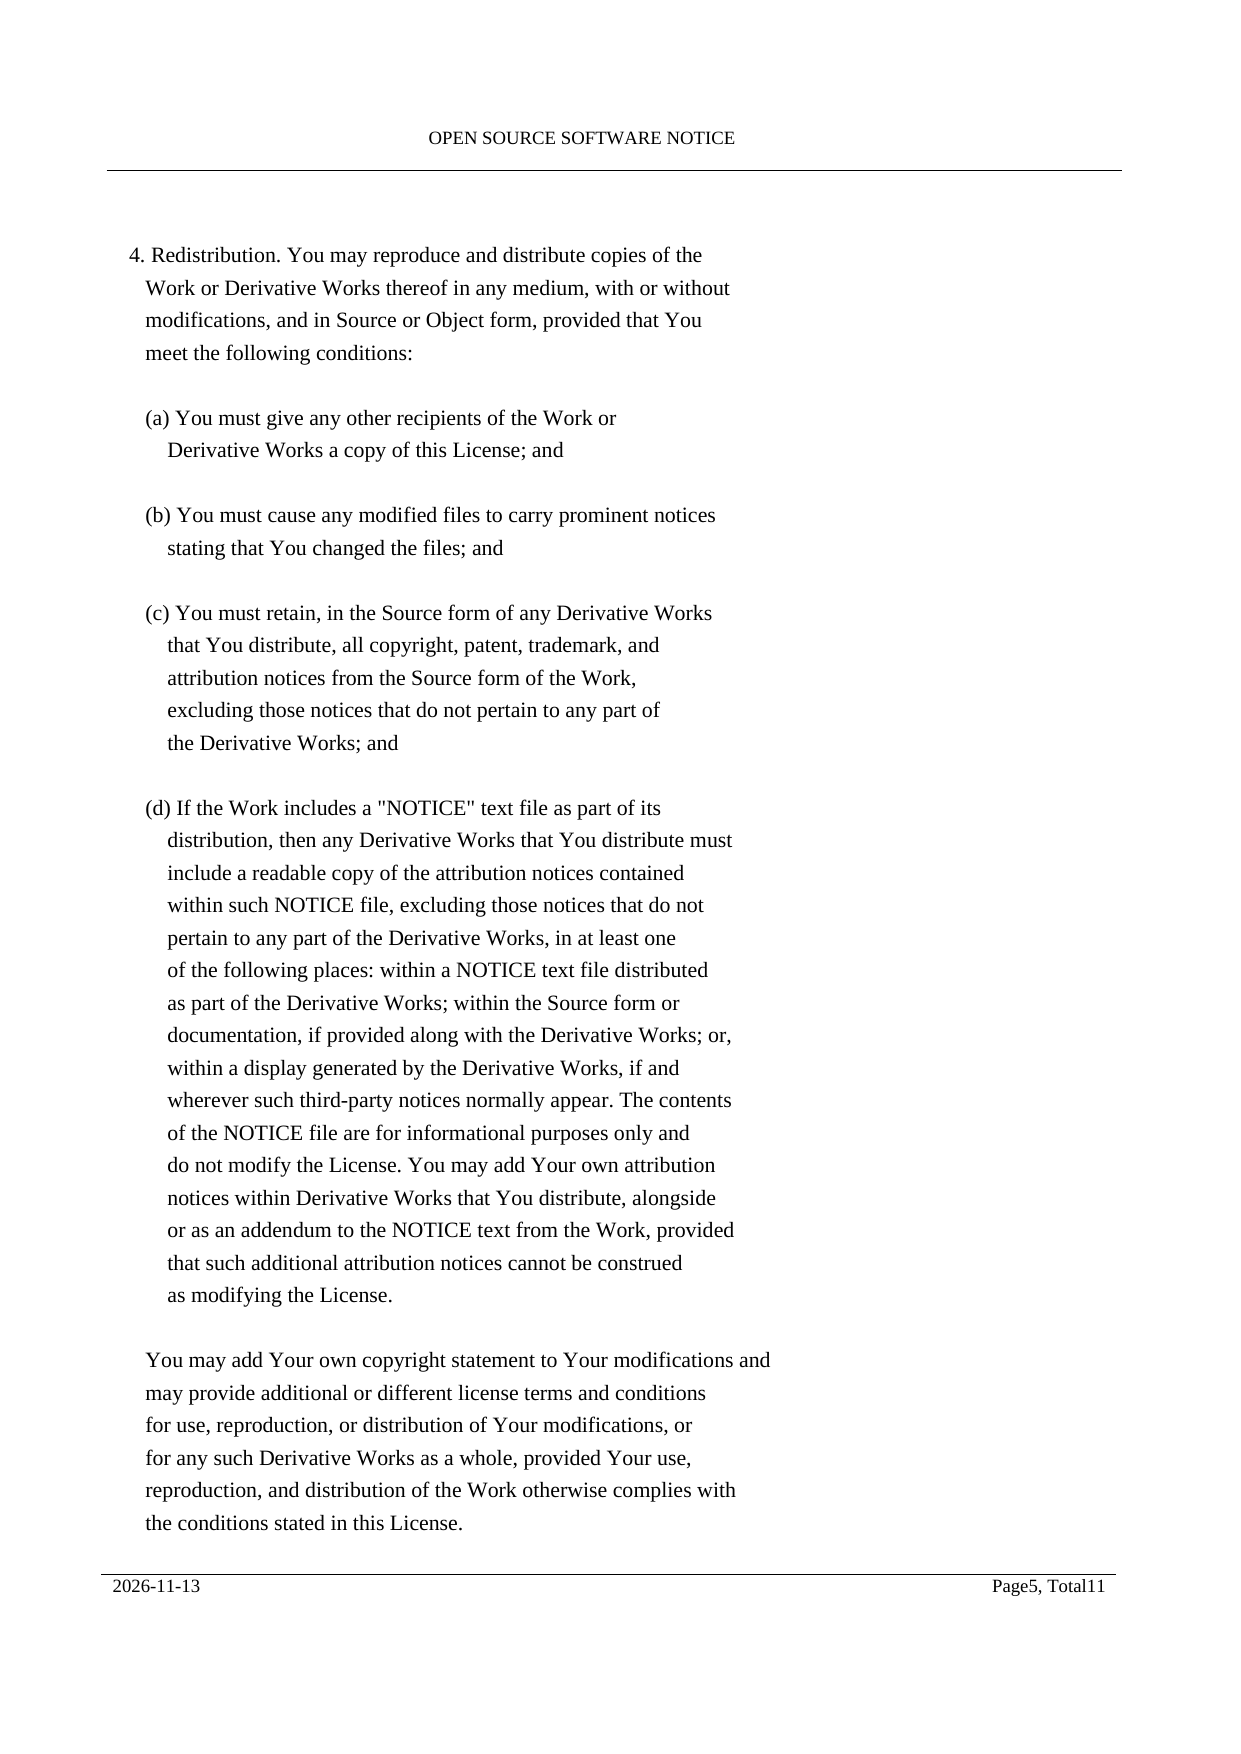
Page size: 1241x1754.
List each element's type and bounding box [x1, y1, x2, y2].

text [112, 206, 1128, 1539]
